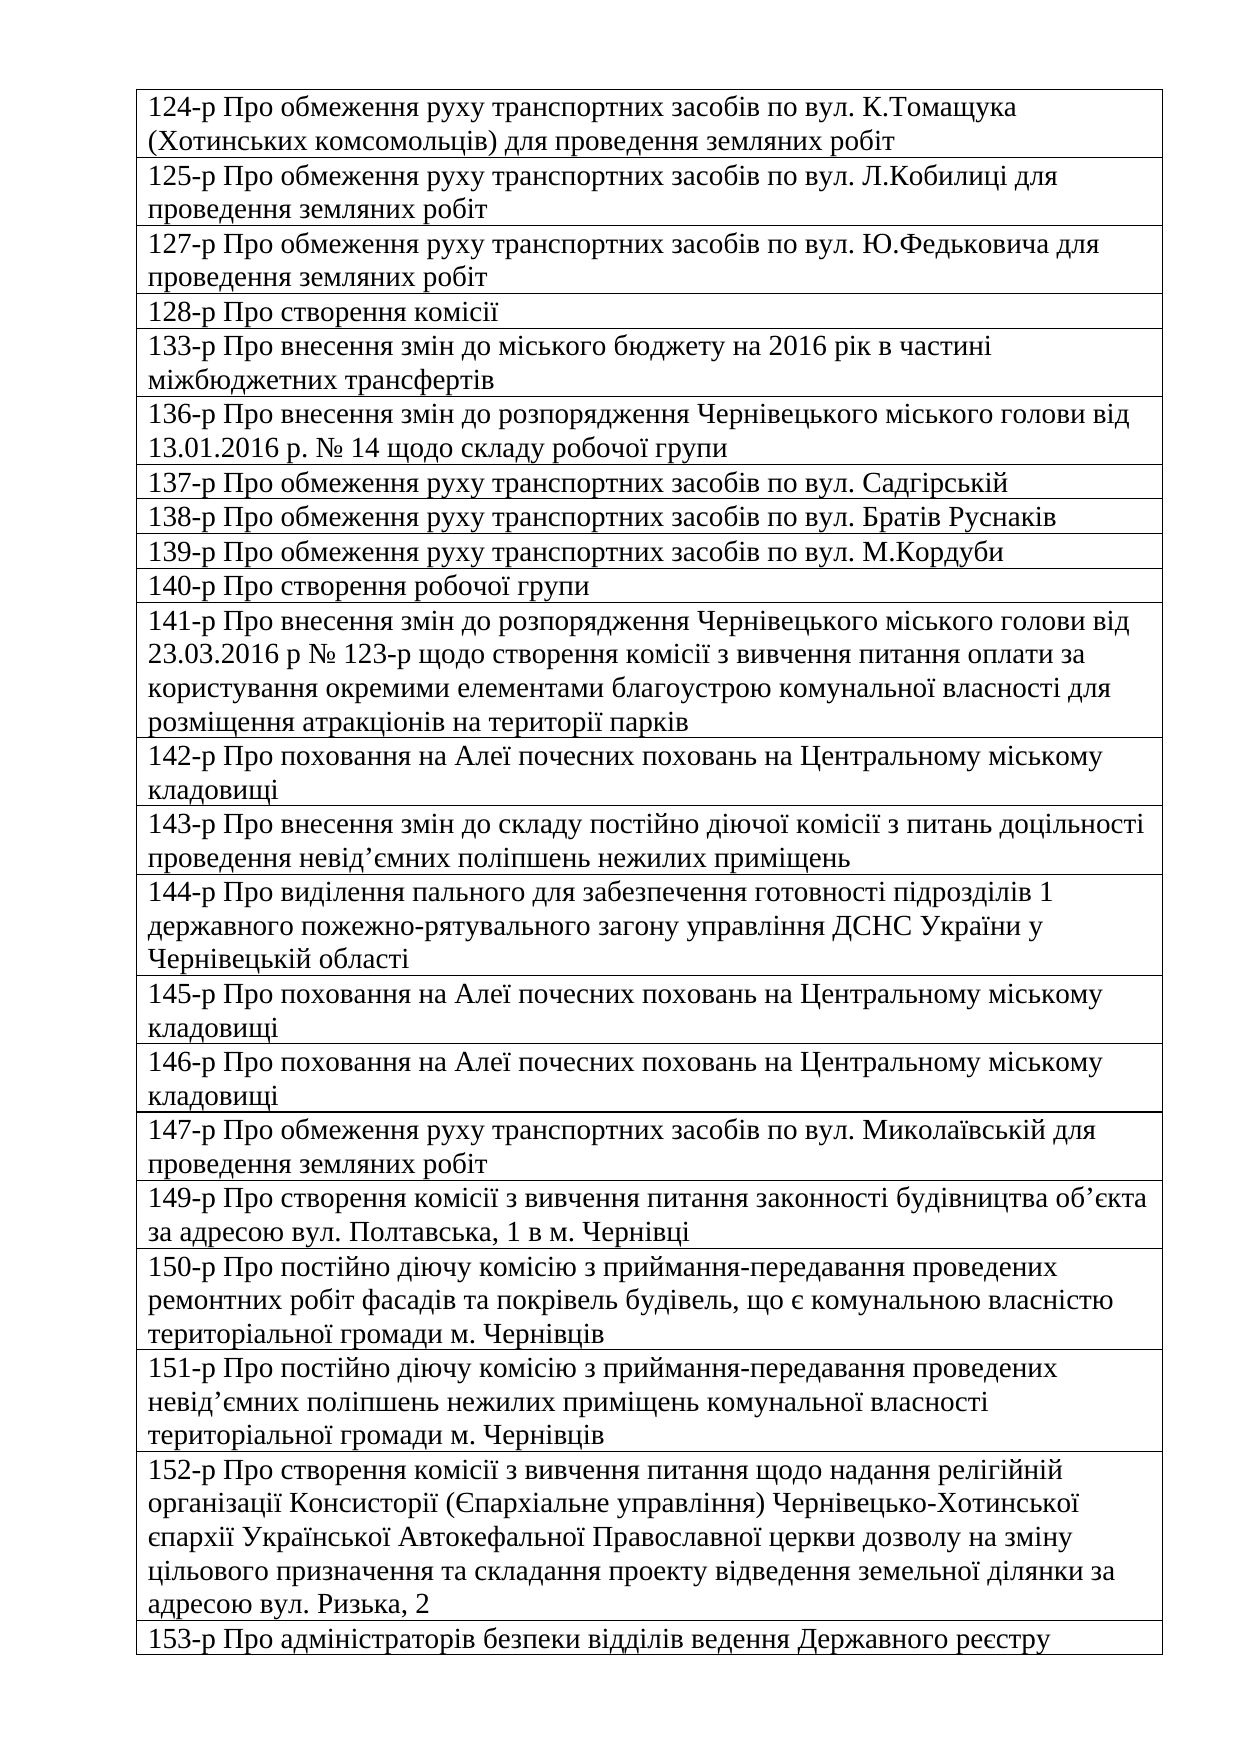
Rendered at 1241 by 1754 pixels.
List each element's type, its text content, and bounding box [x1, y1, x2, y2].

table_cell 128-р Про створення комісії [137, 294, 1162, 327]
table_cell 124-р Про обмеження руху транспортних засобів по вул. К.Томащука (Хотинських комсомольців) для проведення земляних робіт [137, 90, 1162, 157]
table_cell 138-р Про обмеження руху транспортних засобів по вул. Братів Руснаків [137, 499, 1162, 533]
table_cell 137-р Про обмеження руху транспортних засобів по вул. Садгірській [137, 465, 1162, 498]
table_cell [137, 1621, 1162, 1654]
table_cell 149-р Про створення комісії з вивчення питання законності будівництва об’єкта за адресою вул. Полтавська, 1 в м. Чернівці [137, 1181, 1162, 1248]
table_cell 140-р Про створення робочої групи [137, 569, 1162, 602]
table_cell 139-р Про обмеження руху транспортних засобів по вул. М.Кордуби [137, 534, 1162, 567]
table_cell 151-р Про постійно діючу комісію з приймання-передавання проведених невід’ємних поліпшень нежилих приміщень комунальної власності територіальної громади м. Чернівців [137, 1350, 1162, 1451]
table_cell 142-р Про поховання на Алеї почесних поховань на Центральному міському кладовищі [137, 738, 1162, 805]
table_cell 146-р Про поховання на Алеї почесних поховань на Центральному міському кладовищі [137, 1044, 1162, 1111]
table_cell 141-р Про внесення змін до розпорядження Чернівецького міського голови від 23.03.2016 р № 123-р щодо створення комісії з вивчення питання оплати за користування окремими елементами благоустрою комунальної власності для розміщення атракціонів на території парків [137, 603, 1162, 737]
table_cell 143-р Про внесення змін до складу постійно діючої комісії з питань доцільності проведення невід’ємних поліпшень нежилих приміщень [137, 806, 1162, 873]
table_cell 150-р Про постійно діючу комісію з приймання-передавання проведених ремонтних робіт фасадів та покрівель будівель, що є комунальною власністю територіальної громади м. Чернівців [137, 1249, 1162, 1349]
table_cell 144-р Про виділення пального для забезпечення готовності підрозділів 1 державного пожежно-рятувального загону управління ДСНС України у Чернівецькій області [137, 875, 1162, 975]
table_cell 147-р Про обмеження руху транспортних засобів по вул. Миколаївській для проведення земляних робіт [137, 1113, 1162, 1179]
table_cell 145-р Про поховання на Алеї почесних поховань на Центральному міському кладовищі [137, 976, 1162, 1043]
table_cell 133-р Про внесення змін до міського бюджету на 2016 рік в частині міжбюджетних трансфертів [137, 329, 1162, 396]
table_cell 127-р Про обмеження руху транспортних засобів по вул. Ю.Федьковича для проведення земляних робіт [137, 226, 1162, 293]
table_cell 125-р Про обмеження руху транспортних засобів по вул. Л.Кобилиці для проведення земляних робіт [137, 158, 1162, 225]
table_cell 136-р Про внесення змін до розпорядження Чернівецького міського голови від 13.01.2016 р. № 14 щодо складу робочої групи [137, 397, 1162, 464]
table_cell 152-р Про створення комісії з вивчення питання щодо надання релігійній організації Консисторії (Єпархіальне управління) Чернівецько-Хотинської єпархії Української Автокефальної Православної церкви дозволу на зміну цільового призначення та складання проекту відведення земельної ділянки за адресою вул. Ризька, 2 [137, 1452, 1162, 1620]
